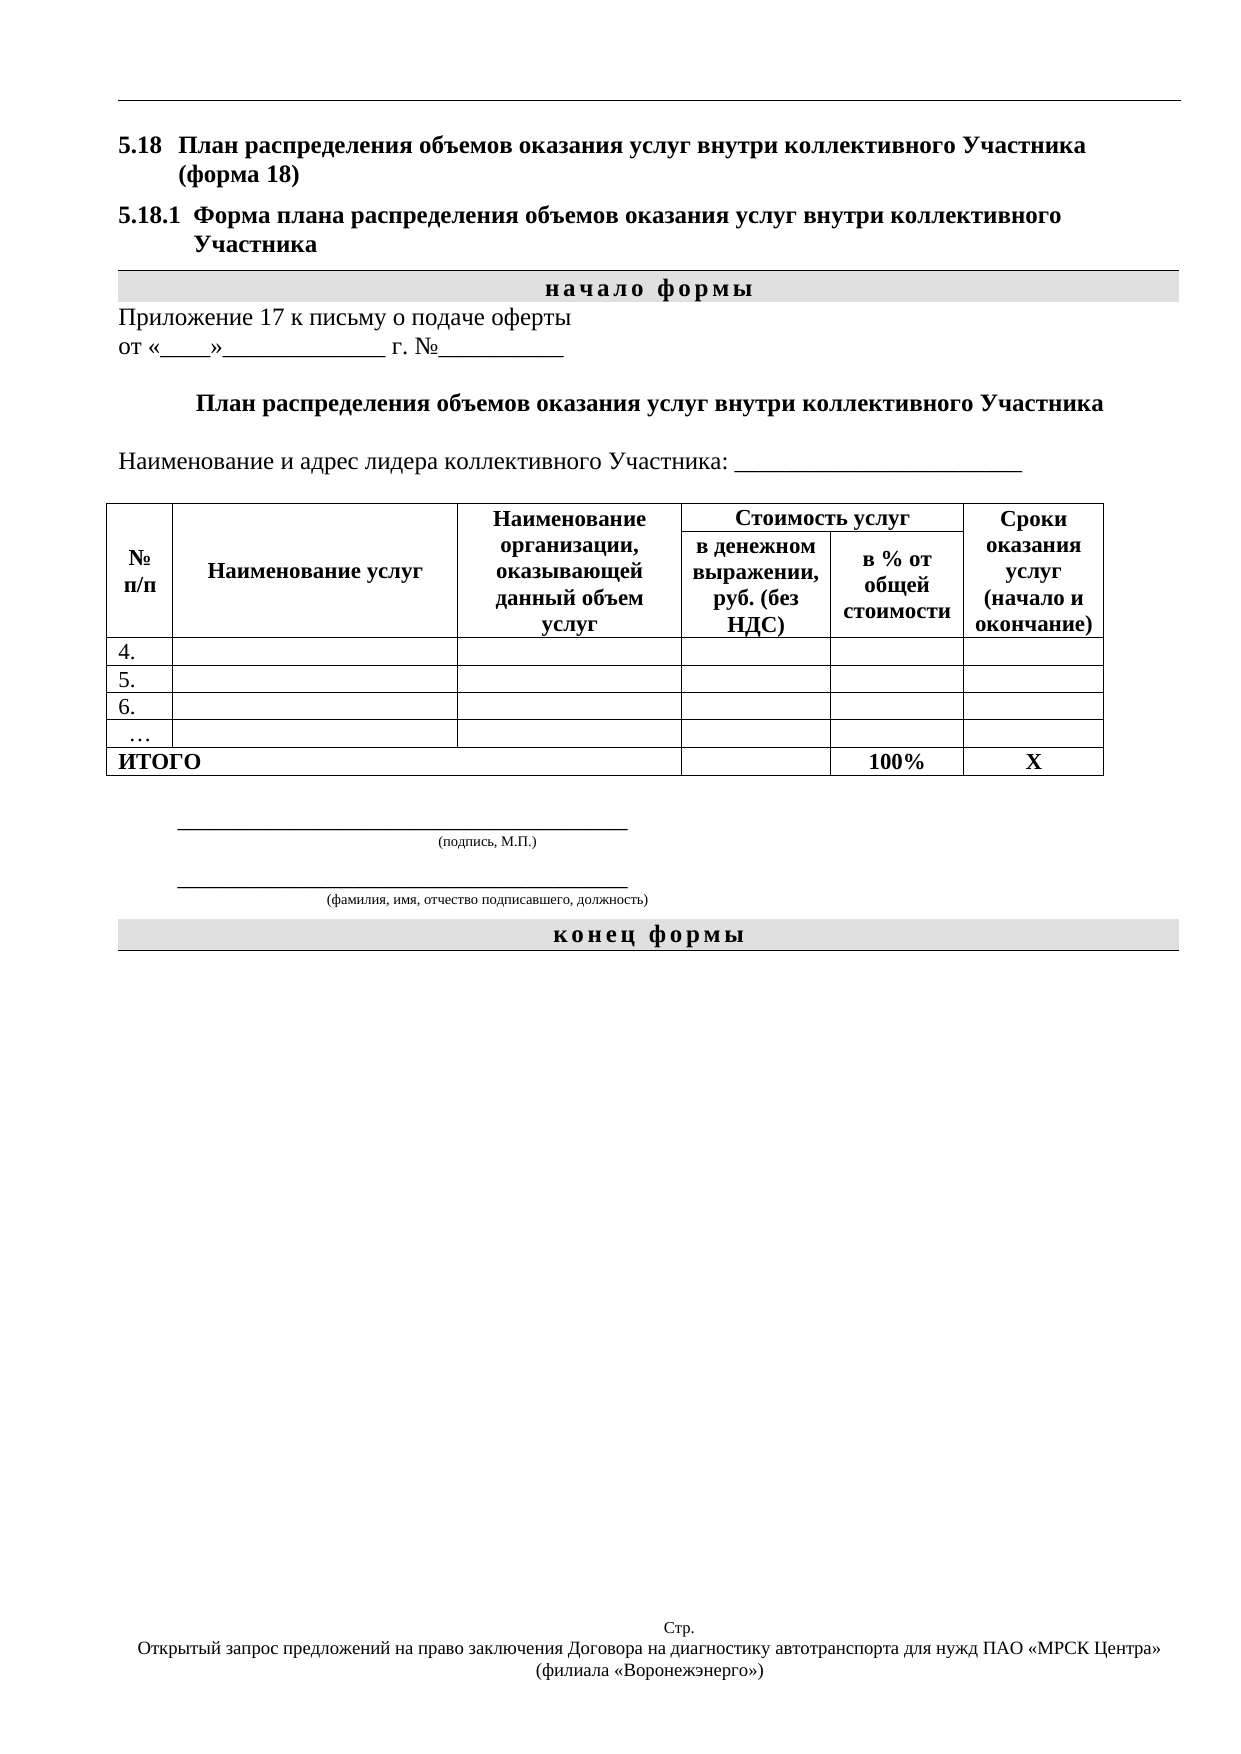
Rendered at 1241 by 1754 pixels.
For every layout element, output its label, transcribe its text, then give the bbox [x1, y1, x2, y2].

table_cell [458, 638, 681, 664]
table_cell 100% [831, 748, 963, 775]
table_cell [173, 693, 457, 719]
table_cell [682, 638, 830, 664]
text Приложение 17 к письму о подаче оферты от «____»_____________ г. №__________ [118, 302, 1181, 359]
table_cell [682, 720, 830, 747]
text План распределения объемов оказания услуг внутри коллективного Участника [118, 388, 1181, 417]
table_cell [964, 666, 1103, 692]
table_header Сроки оказания услуг (начало и окончание) [964, 504, 1103, 637]
text конец формы [118, 919, 1179, 950]
subtitle Форма плана распределения объемов оказания услуг внутри коллективного Участника [118, 200, 1181, 258]
table_cell [682, 666, 830, 692]
table_header № п/п [107, 504, 172, 637]
table_cell [831, 720, 963, 747]
table_cell Х [964, 748, 1103, 775]
table_cell [964, 693, 1103, 719]
table_cell … [107, 720, 172, 747]
text (фамилия, имя, отчество подписавшего, должность) [118, 891, 797, 919]
table_cell [831, 638, 963, 664]
table_cell [964, 638, 1103, 664]
table_cell [682, 748, 830, 775]
table_cell [458, 693, 681, 719]
table_cell в денежном выражении, руб. (без НДС) [682, 532, 830, 637]
text начало формы [118, 271, 1179, 302]
table_header Стоимость услуг [682, 504, 963, 531]
table_cell [173, 666, 457, 692]
table_cell [831, 666, 963, 692]
table_cell [107, 693, 172, 719]
table_cell [964, 720, 1103, 747]
table_header Наименование организации, оказывающей данный объем услуг [458, 504, 681, 637]
table_cell ИТОГО [107, 748, 681, 775]
text ____________________________________ [118, 862, 1181, 891]
table_cell [831, 693, 963, 719]
subtitle План распределения объемов оказания услуг внутри коллективного Участника (форма 18) [118, 130, 1181, 188]
text ____________________________________ [118, 804, 1181, 833]
table_cell [458, 720, 681, 747]
table_cell в % от общей стоимости [831, 532, 963, 637]
table_cell [107, 638, 172, 664]
table_cell [173, 638, 457, 664]
table_cell [458, 666, 681, 692]
table_cell [682, 693, 830, 719]
table_cell [107, 666, 172, 692]
table_cell [173, 720, 457, 747]
text (подпись, М.П.) [118, 833, 797, 862]
text Наименование и адрес лидера коллективного Участника: _______________________ [118, 446, 1181, 474]
table_header Наименование услуг [173, 504, 457, 637]
